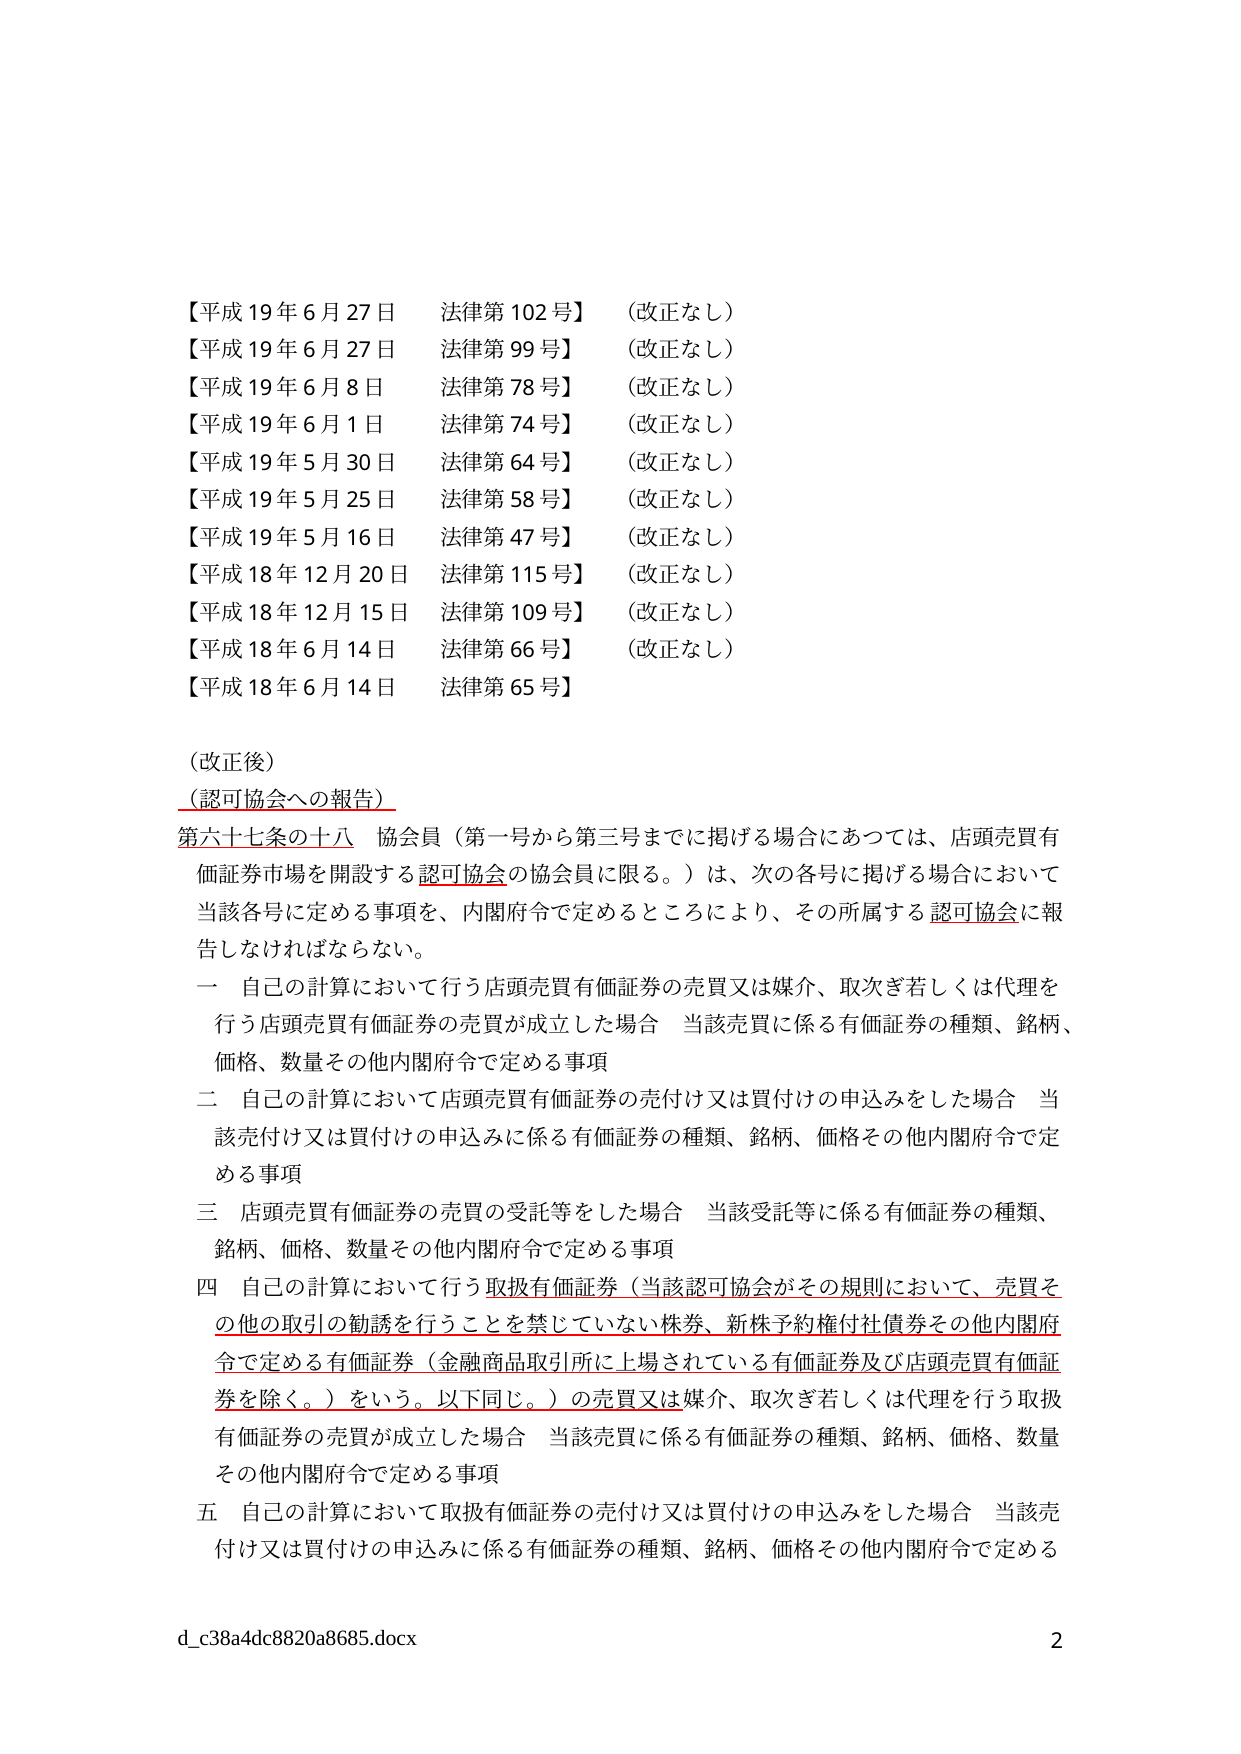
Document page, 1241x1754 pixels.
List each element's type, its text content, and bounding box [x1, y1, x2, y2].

text 【平成18年12月15日 法律第109号】 （改正なし） [177, 592, 1063, 629]
text （改正後） [177, 742, 1063, 779]
text 【平成19年6月1日 法律第74号】 （改正なし） [177, 404, 1063, 442]
text 【平成19年5月16日 法律第47号】 （改正なし） [177, 517, 1063, 554]
text 【平成18年6月14日 法律第66号】 （改正なし） [177, 629, 1063, 667]
text 四 自己の計算において行う取扱有価証券（当該認可協会がその規則において、売買その他の取引の勧誘を行うことを禁じていない株券、新株予約権付社債券その他内閣府令で定める有価証券（金融商品取引所に上場されている有価証券及び店頭売買有価証券を除く。）をいう。以下同じ。）の売買又は媒介、取次ぎ若しくは代理を行う取扱有価証券の売買が成立した場合 当該売買に係る有価証券の種類、銘柄、価格、数量その他内閣府令で定める事項 [196, 1267, 1063, 1492]
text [196, 1492, 1063, 1567]
text 【平成19年6月27日 法律第99号】 （改正なし） [177, 329, 1063, 367]
text 一 自己の計算において行う店頭売買有価証券の売買又は媒介、取次ぎ若しくは代理を行う店頭売買有価証券の売買が成立した場合 当該売買に係る有価証券の種類、銘柄、価格、数量その他内閣府令で定める事項 [196, 967, 1063, 1079]
text （認可協会への報告） [177, 779, 1063, 817]
text 【平成18年6月14日 法律第65号】 [177, 667, 1063, 704]
text 【平成19年5月30日 法律第64号】 （改正なし） [177, 442, 1063, 479]
text 第六十七条の十八 協会員（第一号から第三号までに掲げる場合にあつては、店頭売買有価証券市場を開設する認可協会の協会員に限る。）は、次の各号に掲げる場合において当該各号に定める事項を、内閣府令で定めるところにより、その所属する認可協会に報告しなければならない。 [177, 817, 1063, 967]
text 三 店頭売買有価証券の売買の受託等をした場合 当該受託等に係る有価証券の種類、銘柄、価格、数量その他内閣府令で定める事項 [196, 1192, 1063, 1267]
text 二 自己の計算において店頭売買有価証券の売付け又は買付けの申込みをした場合 当該売付け又は買付けの申込みに係る有価証券の種類、銘柄、価格その他内閣府令で定める事項 [196, 1079, 1063, 1192]
text 【平成19年6月8日 法律第78号】 （改正なし） [177, 367, 1063, 404]
text 【平成19年6月27日 法律第102号】 （改正なし） [177, 292, 1063, 329]
text 【平成18年12月20日 法律第115号】 （改正なし） [177, 554, 1063, 592]
text 【平成19年5月25日 法律第58号】 （改正なし） [177, 479, 1063, 517]
